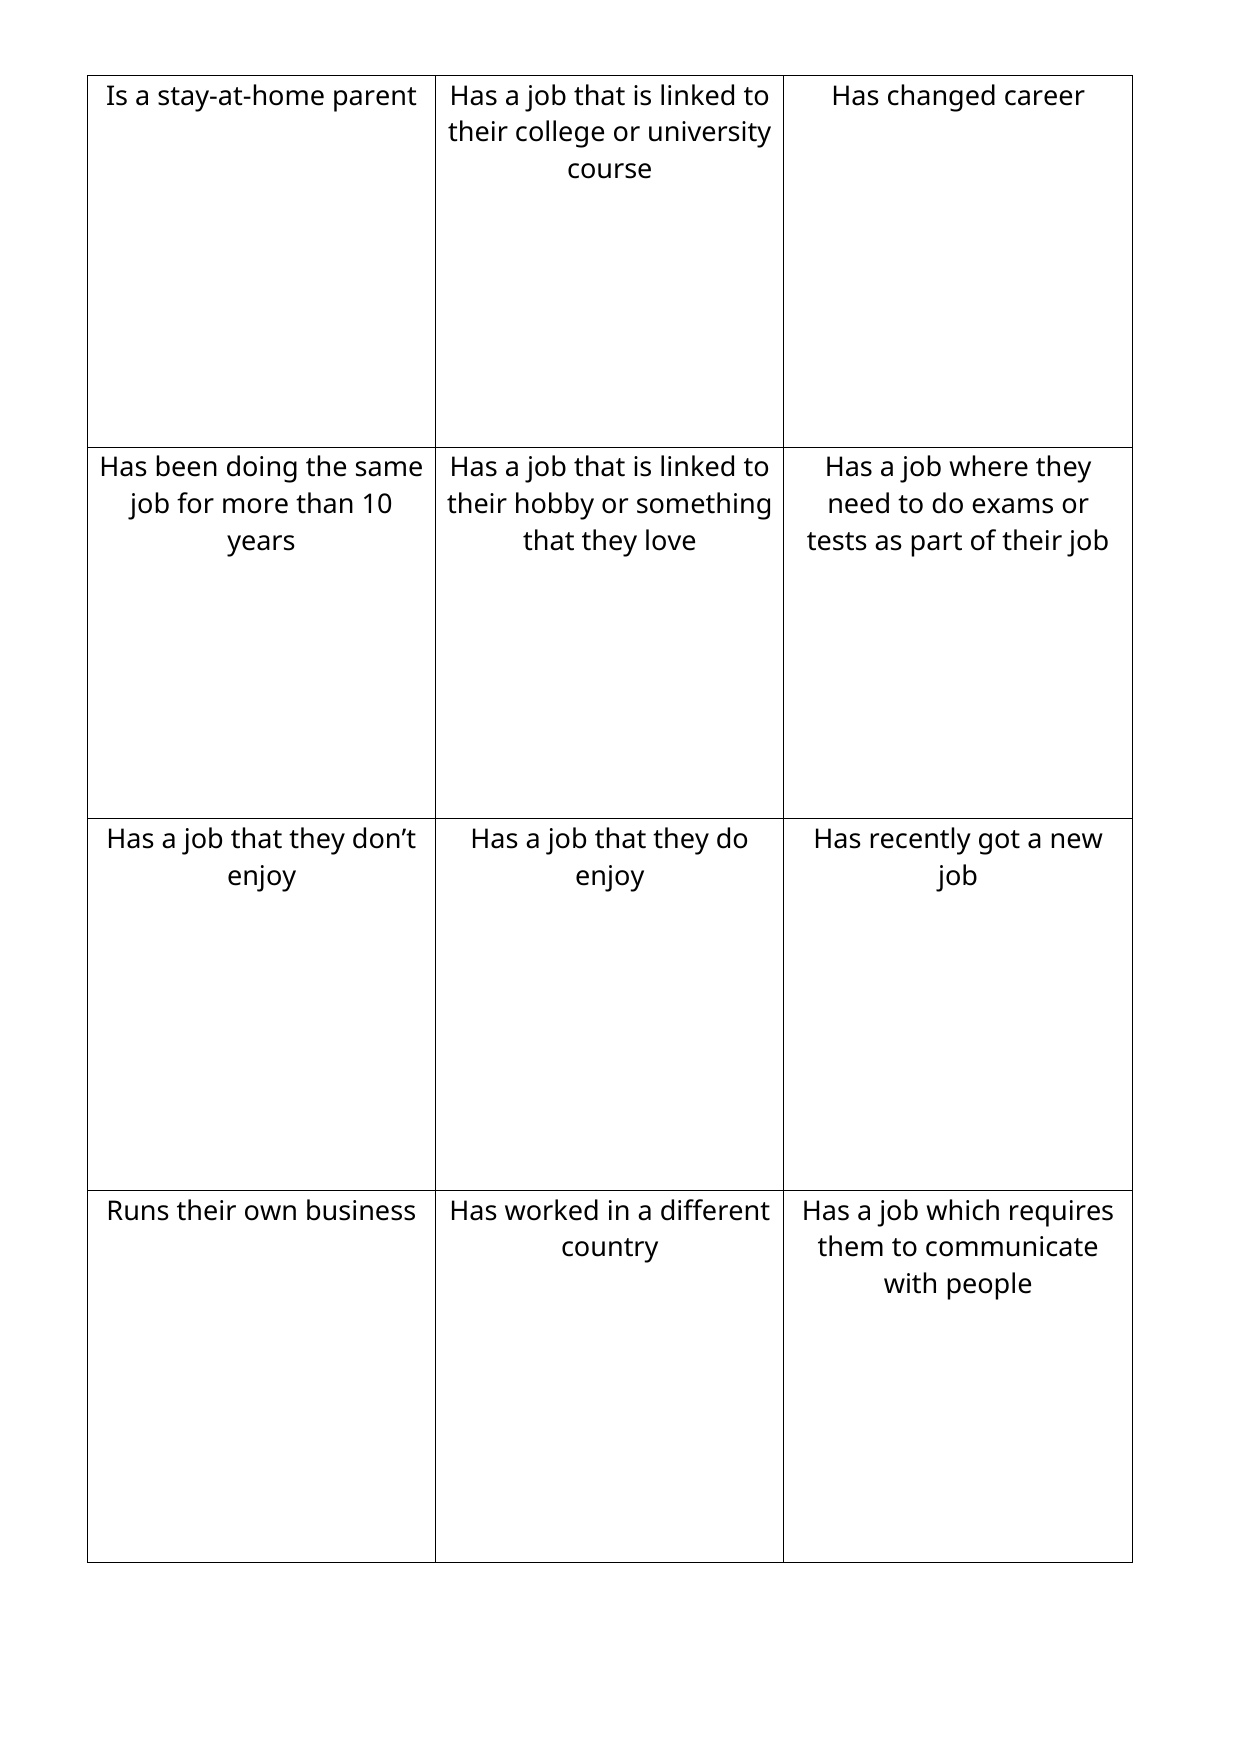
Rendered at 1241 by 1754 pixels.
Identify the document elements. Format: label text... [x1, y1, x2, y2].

table_cell Runs their own business [88, 1191, 435, 1562]
table_cell Has been doing the same job for more than 10 years [88, 448, 435, 818]
table_cell Has worked in a different country [436, 1191, 783, 1562]
table_cell Has a job that is linked to their hobby or something that they love [436, 448, 783, 818]
table_cell Has a job which requires them to communicate with people [784, 1191, 1132, 1562]
table_header Has changed career [784, 76, 1132, 447]
table_header Has a job that is linked to their college or university course [436, 76, 783, 447]
table_cell Has a job that they don’t enjoy [88, 819, 435, 1190]
table_header Is a stay-at-home parent [88, 76, 435, 447]
table_cell Has recently got a new job [784, 819, 1132, 1190]
table_cell Has a job where they need to do exams or tests as part of their job [784, 448, 1132, 818]
table_cell Has a job that they do enjoy [436, 819, 783, 1190]
